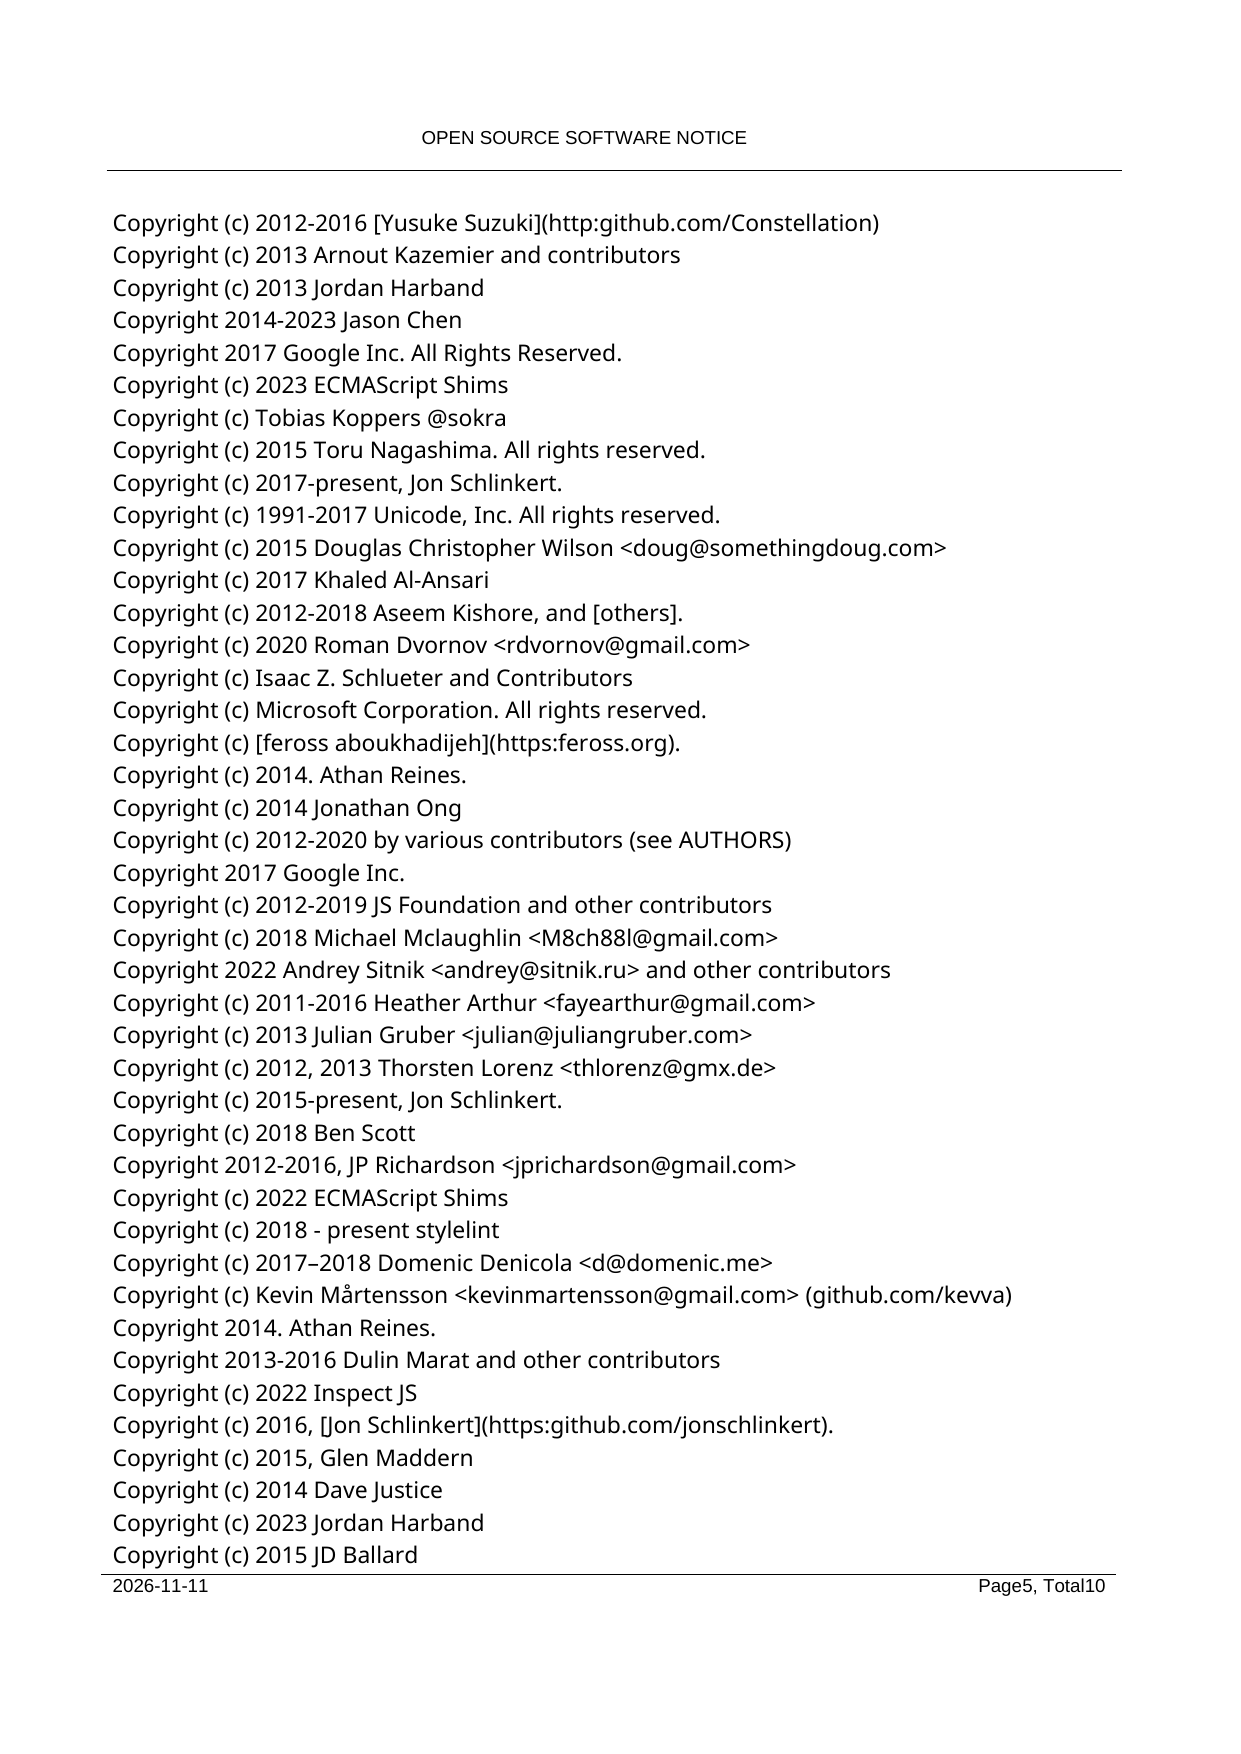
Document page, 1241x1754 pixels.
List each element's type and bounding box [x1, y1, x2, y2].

text [112, 206, 1128, 1571]
